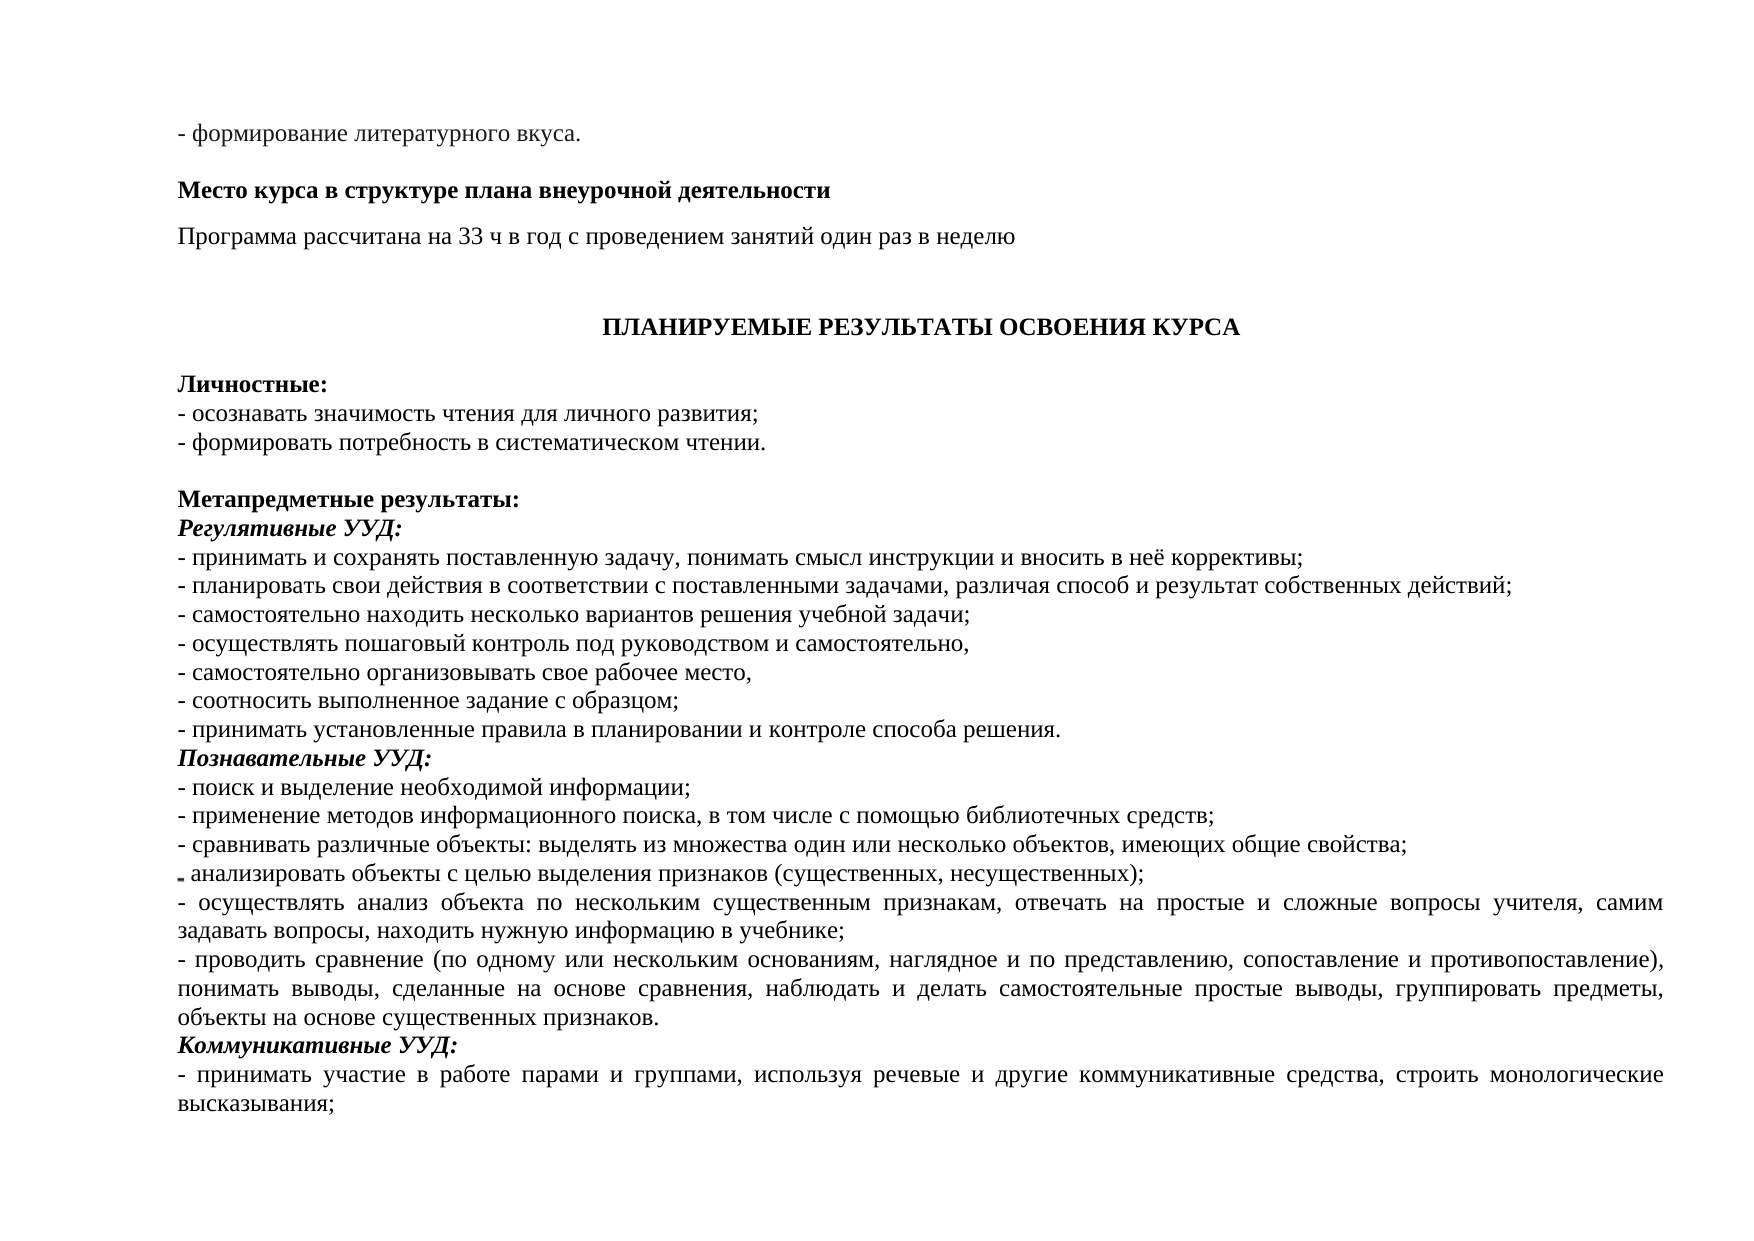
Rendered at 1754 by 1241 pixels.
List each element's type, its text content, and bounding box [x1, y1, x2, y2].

text Место курса в структуре плана внеурочной деятельности [177, 176, 1665, 204]
text - осуществлять анализ объекта по нескольким существенным признакам, отвечать на простые и сложные вопросы учителя, самим задавать вопросы, находить нужную информацию в учебнике; [177, 887, 1665, 944]
text - самостоятельно организовывать свое рабочее место, [177, 657, 1665, 686]
text Личностные: [177, 369, 1665, 398]
text Коммуникативные УУД: [177, 1031, 1665, 1059]
text ПЛАНИРУЕМЫЕ РЕЗУЛЬТАТЫ ОСВОЕНИЯ КУРСА [177, 312, 1665, 341]
text - осознавать значимость чтения для личного развития; [177, 398, 1665, 427]
text Регулятивные УУД: [177, 513, 1665, 542]
text - формировать потребность в систематическом чтении. [177, 427, 1665, 456]
text Познавательные УУД: [177, 743, 1665, 772]
text - соотносить выполненное задание с образцом; [177, 686, 1665, 714]
text анализировать объекты с целью выделения признаков (существенных, несущественных); [177, 858, 1665, 887]
text - принимать участие в работе парами и группами, используя речевые и другие коммуникативные средства, строить монологические высказывания; [177, 1059, 1665, 1117]
text - поиск и выделение необходимой информации; [177, 772, 1665, 801]
text - проводить сравнение (по одному или нескольким основаниям, наглядное и по представлению, сопоставление и противопоставление), понимать выводы, сделанные на основе сравнения, наблюдать и делать самостоятельные простые выводы, группировать предметы, объекты на основе существенных признаков. [177, 944, 1665, 1031]
text - планировать свои действия в соответствии с поставленными задачами, различая способ и результат собственных действий; [177, 571, 1665, 599]
text Метапредметные результаты: [177, 484, 1665, 513]
text - принимать и сохранять поставленную задачу, понимать смысл инструкции и вносить в неё коррективы; [177, 542, 1665, 571]
text - формирование литературного вкуса. [177, 118, 1665, 147]
text - самостоятельно находить несколько вариантов решения учебной задачи; [177, 599, 1665, 628]
text - принимать установленные правила в планировании и контроле способа решения. [177, 714, 1665, 743]
text Программа рассчитана на 33 ч в год с проведением занятий один раз в неделю [177, 221, 1665, 250]
text - осуществлять пошаговый контроль под руководством и самостоятельно, [177, 628, 1665, 657]
picture [177, 877, 185, 882]
text - применение методов информационного поиска, в том числе с помощью библиотечных средств; [177, 801, 1665, 829]
text - сравнивать различные объекты: выделять из множества один или несколько объектов, имеющих общие свойства; [177, 829, 1665, 858]
